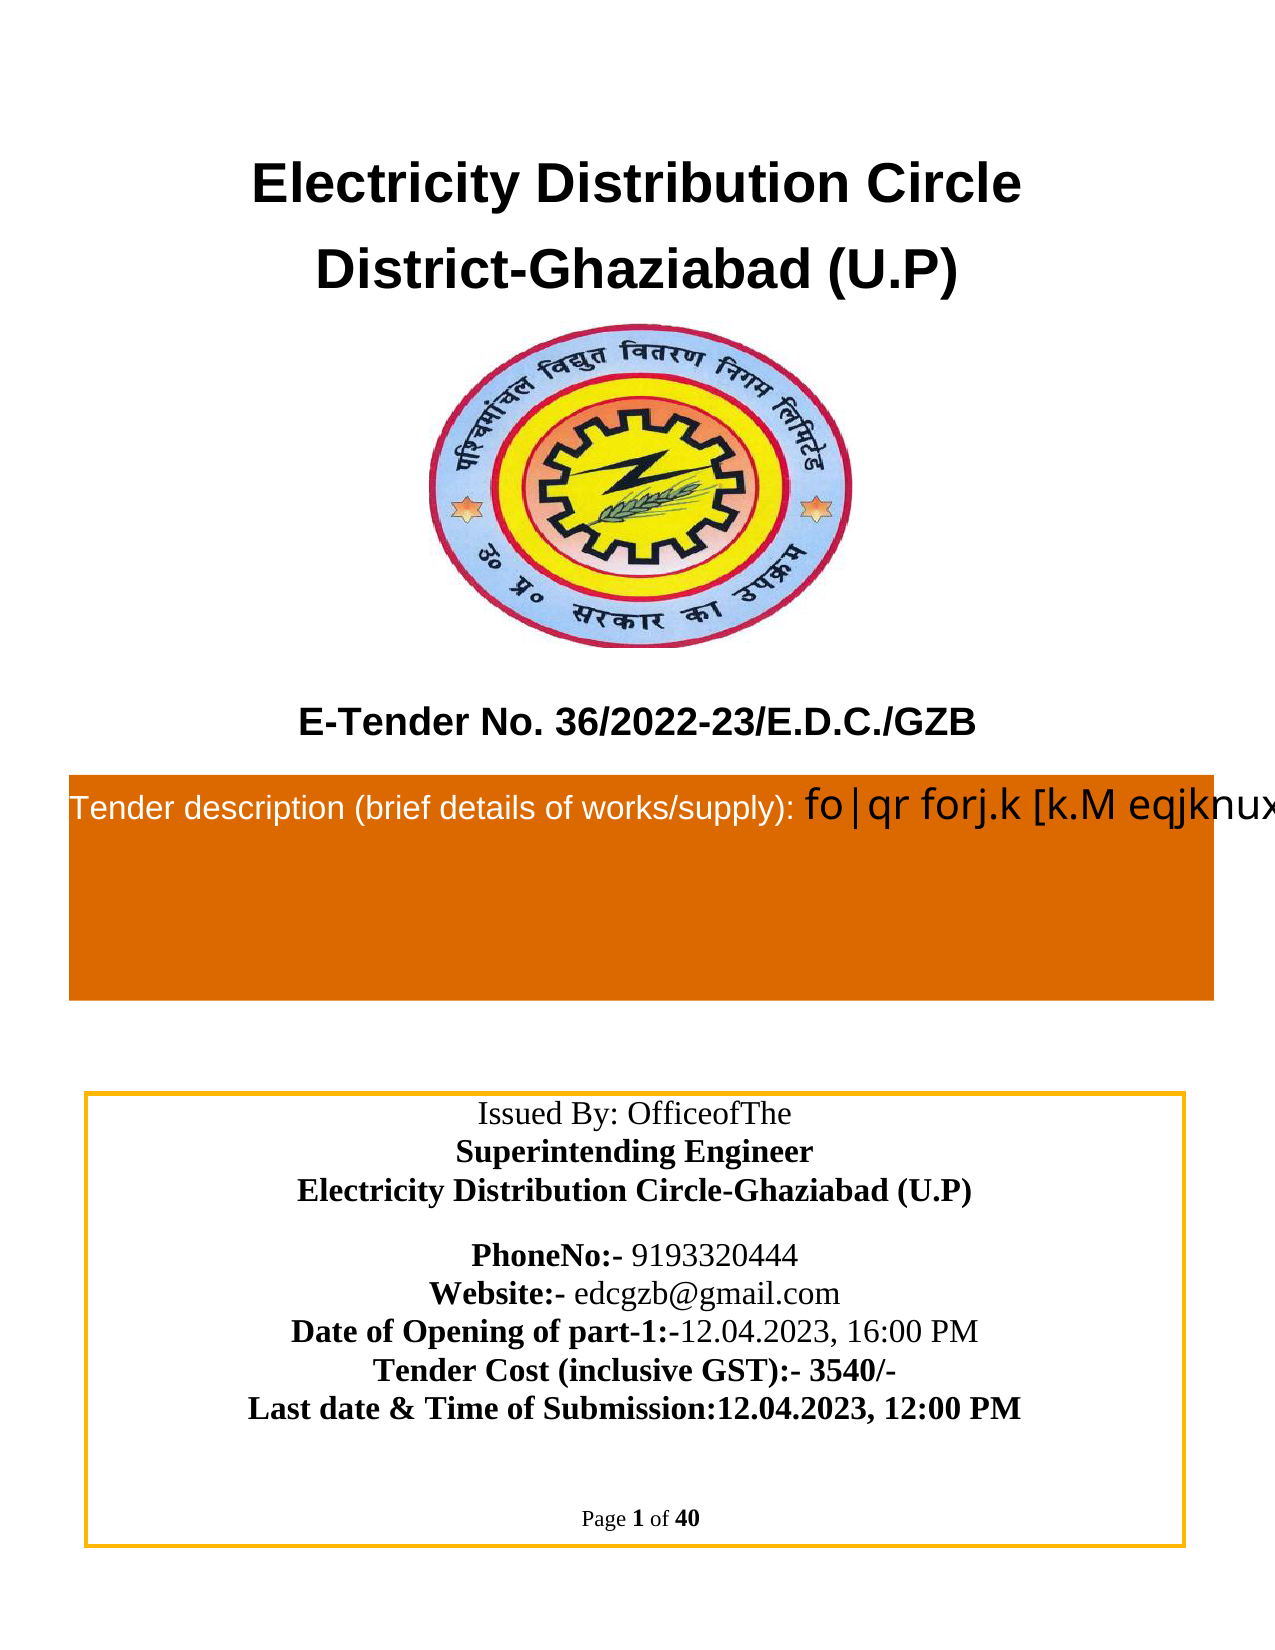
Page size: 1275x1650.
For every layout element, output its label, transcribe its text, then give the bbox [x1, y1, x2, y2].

text Electricity Distribution Circle District-Ghaziabad (U.P) [251, 150, 1024, 300]
text E-Tender No. 36/2022-23/E.D.C./GZB [251, 698, 1024, 744]
